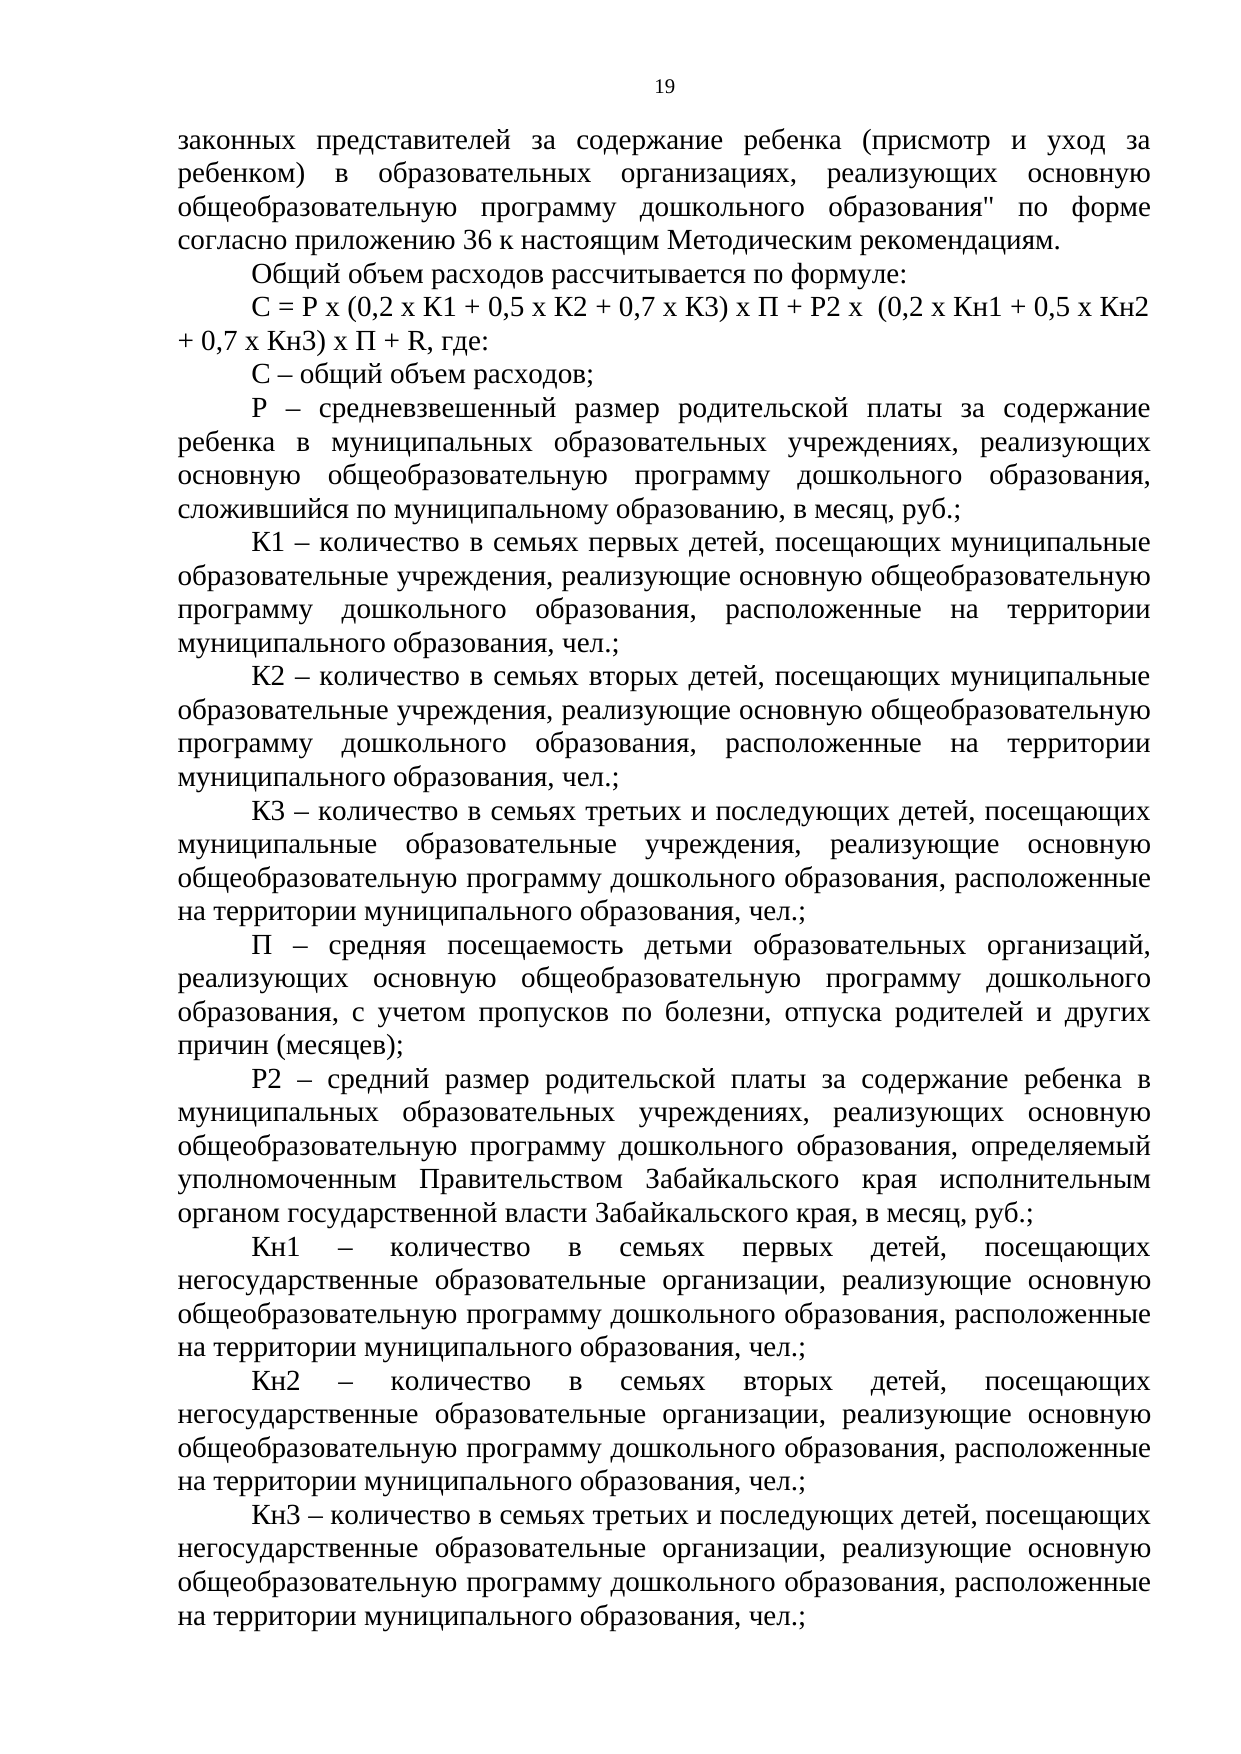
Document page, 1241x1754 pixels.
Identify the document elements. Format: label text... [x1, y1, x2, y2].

text К1 – количество в семьях первых детей, посещающих муниципальные образовательные учреждения, реализующие основную общеобразовательную программу дошкольного образования, расположенные на территории муниципального образования, чел.; [177, 524, 1152, 658]
text Кн3 – количество в семьях третьих и последующих детей, посещающих негосударственные образовательные организации, реализующие основную общеобразовательную программу дошкольного образования, расположенные на территории муниципального образования, чел.; [177, 1497, 1152, 1631]
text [177, 122, 1152, 256]
text Кн1 – количество в семьях первых детей, посещающих негосударственные образовательные организации, реализующие основную общеобразовательную программу дошкольного образования, расположенные на территории муниципального образования, чел.; [177, 1229, 1152, 1363]
text Р2 – средний размер родительской платы за содержание ребенка в муниципальных образовательных учреждениях, реализующих основную общеобразовательную программу дошкольного образования, определяемый уполномоченным Правительством Забайкальского края исполнительным органом государственной власти Забайкальского края, в месяц, руб.; [177, 1061, 1152, 1229]
text Кн2 – количество в семьях вторых детей, посещающих негосударственные образовательные организации, реализующие основную общеобразовательную программу дошкольного образования, расположенные на территории муниципального образования, чел.; [177, 1363, 1152, 1497]
text Общий объем расходов рассчитывается по формуле: [177, 256, 1152, 289]
text С = Р х (0,2 х К1 + 0,5 х К2 + 0,7 х К3) х П + Р2 х (0,2 х Кн1 + 0,5 х Кн2 + 0,7 х Кн3) х П + R, где: [177, 289, 1152, 357]
text Р – средневзвешенный размер родительской платы за содержание ребенка в муниципальных образовательных учреждениях, реализующих основную общеобразовательную программу дошкольного образования, сложившийся по муниципальному образованию, в месяц, руб.; [177, 390, 1152, 524]
text К3 – количество в семьях третьих и последующих детей, посещающих муниципальные образовательные учреждения, реализующие основную общеобразовательную программу дошкольного образования, расположенные на территории муниципального образования, чел.; [177, 793, 1152, 927]
text П – средняя посещаемость детьми образовательных организаций, реализующих основную общеобразовательную программу дошкольного образования, с учетом пропусков по болезни, отпуска родителей и других причин (месяцев); [177, 927, 1152, 1061]
text С – общий объем расходов; [177, 357, 1152, 390]
text К2 – количество в семьях вторых детей, посещающих муниципальные образовательные учреждения, реализующие основную общеобразовательную программу дошкольного образования, расположенные на территории муниципального образования, чел.; [177, 658, 1152, 793]
